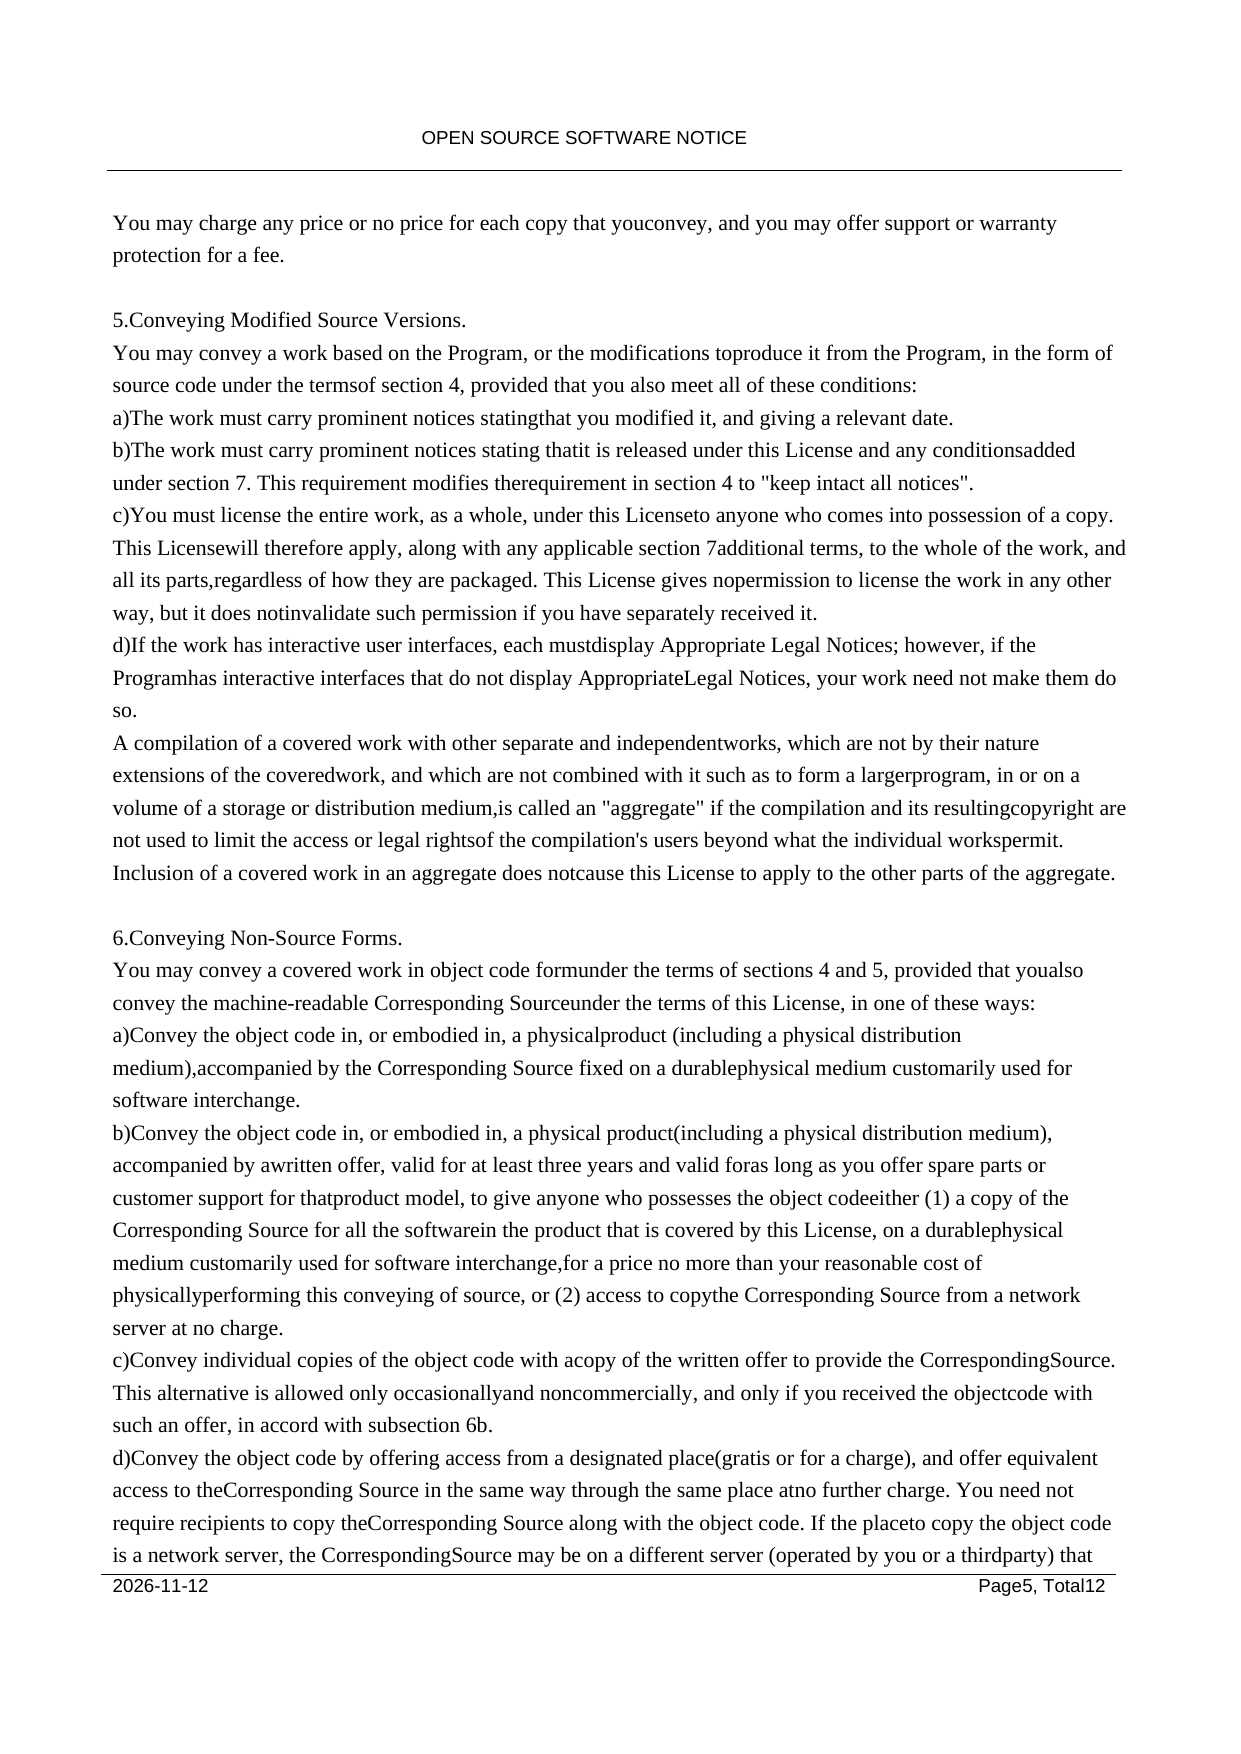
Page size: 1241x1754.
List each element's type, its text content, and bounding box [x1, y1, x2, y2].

text d)If the work has interactive user interfaces, each mustdisplay Appropriate Legal Notices; however, if the Programhas interactive interfaces that do not display AppropriateLegal Notices, your work need not make them do so. [112, 629, 1128, 726]
text a)Convey the object code in, or embodied in, a physicalproduct (including a physical distribution medium),accompanied by the Corresponding Source fixed on a durablephysical medium customarily used for software interchange. [112, 1019, 1128, 1116]
text a)The work must carry prominent notices statingthat you modified it, and giving a relevant date. [112, 401, 1128, 434]
text You may convey a work based on the Program, or the modifications toproduce it from the Program, in the form of source code under the termsof section 4, provided that you also meet all of these conditions: [112, 336, 1128, 401]
text c)Convey individual copies of the object code with acopy of the written offer to provide the CorrespondingSource. This alternative is allowed only occasionallyand noncommercially, and only if you received the objectcode with such an offer, in accord with subsection 6b. [112, 1344, 1128, 1441]
text b)Convey the object code in, or embodied in, a physical product(including a physical distribution medium), accompanied by awritten offer, valid for at least three years and valid foras long as you offer spare parts or customer support for thatproduct model, to give anyone who possesses the object codeeither (1) a copy of the Corresponding Source for all the softwarein the product that is covered by this License, on a durablephysical medium customarily used for software interchange,for a price no more than your reasonable cost of physicallyperforming this conveying of source, or (2) access to copythe Corresponding Source from a network server at no charge. [112, 1116, 1128, 1344]
text 5.Conveying Modified Source Versions. [112, 304, 1128, 336]
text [112, 1441, 1128, 1571]
text A compilation of a covered work with other separate and independentworks, which are not by their nature extensions of the coveredwork, and which are not combined with it such as to form a largerprogram, in or on a volume of a storage or distribution medium,is called an "aggregate" if the compilation and its resultingcopyright are not used to limit the access or legal rightsof the compilation's users beyond what the individual workspermit. Inclusion of a covered work in an aggregate does notcause this License to apply to the other parts of the aggregate. [112, 726, 1128, 889]
text You may charge any price or no price for each copy that youconvey, and you may offer support or warranty protection for a fee. [112, 206, 1128, 271]
text 6.Conveying Non-Source Forms. [112, 921, 1128, 954]
text b)The work must carry prominent notices stating thatit is released under this License and any conditionsadded under section 7. This requirement modifies therequirement in section 4 to "keep intact all notices". [112, 434, 1128, 499]
text c)You must license the entire work, as a whole, under this Licenseto anyone who comes into possession of a copy. This Licensewill therefore apply, along with any applicable section 7additional terms, to the whole of the work, and all its parts,regardless of how they are packaged. This License gives nopermission to license the work in any other way, but it does notinvalidate such permission if you have separately received it. [112, 499, 1128, 629]
text You may convey a covered work in object code formunder the terms of sections 4 and 5, provided that youalso convey the machine-readable Corresponding Sourceunder the terms of this License, in one of these ways: [112, 954, 1128, 1019]
